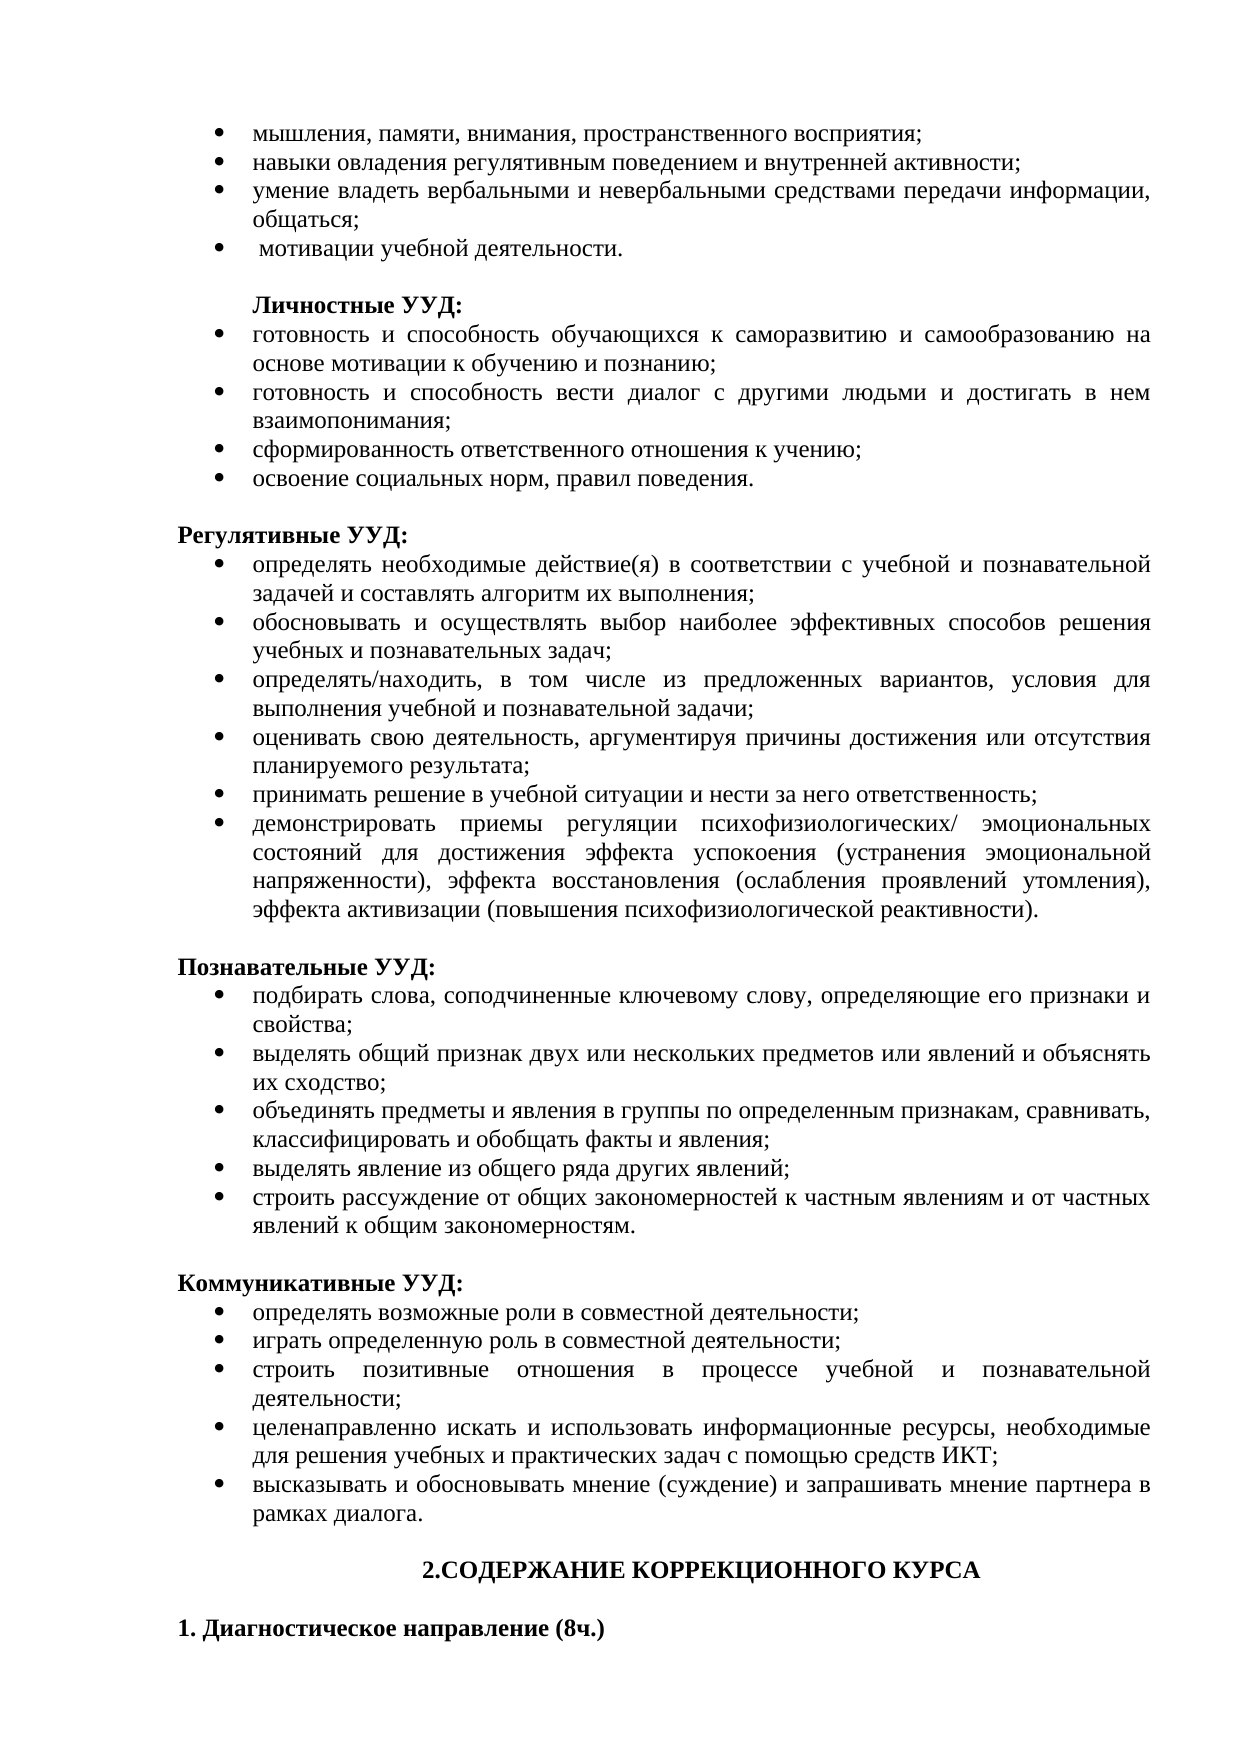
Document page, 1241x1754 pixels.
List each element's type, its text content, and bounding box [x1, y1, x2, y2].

list обосновывать и осуществлять выбор наиболее эффективных способов решения учебных и познавательных задач; [215, 607, 1152, 664]
text Познавательные УУД: [177, 952, 1152, 981]
list мотивации учебной деятельности. [215, 233, 1152, 262]
list готовность и способность вести диалог с другими людьми и достигать в нем взаимопонимания; [215, 377, 1152, 434]
list умение владеть вербальными и невербальными средствами передачи информации, общаться; [215, 176, 1152, 233]
list строить рассуждение от общих закономерностей к частным явлениям и от частных явлений к общим закономерностям. [215, 1182, 1152, 1239]
list выделять общий признак двух или нескольких предметов или явлений и объяснять их сходство; [215, 1038, 1152, 1096]
list освоение социальных норм, правил поведения. [215, 463, 1152, 492]
text Коммуникативные УУД: [177, 1268, 1152, 1297]
text 1. Диагностическое направление (8ч.) [177, 1613, 1152, 1642]
text 2.СОДЕРЖАНИЕ КОРРЕКЦИОННОГО КУРСА [177, 1556, 1152, 1584]
list готовность и способность обучающихся к саморазвитию и самообразованию на основе мотивации к обучению и познанию; [215, 319, 1152, 377]
list определять возможные роли в совместной деятельности; [215, 1297, 1152, 1326]
list демонстрировать приемы регуляции психофизиологических/ эмоциональных состояний для достижения эффекта успокоения (устранения эмоциональной напряженности), эффекта восстановления (ослабления проявлений утомления), эффекта активизации (повышения психофизиологической реактивности). [215, 808, 1152, 923]
list играть определенную роль в совместной деятельности; [215, 1326, 1152, 1354]
list мышления, памяти, внимания, пространственного восприятия; [215, 118, 1152, 147]
list оценивать свою деятельность, аргументируя причины достижения или отсутствия планируемого результата; [215, 722, 1152, 779]
list выделять явление из общего ряда других явлений; [215, 1153, 1152, 1182]
list принимать решение в учебной ситуации и нести за него ответственность; [215, 779, 1152, 808]
list высказывать и обосновывать мнение (суждение) и запрашивать мнение партнера в рамках диалога. [215, 1469, 1152, 1527]
list определять необходимые действие(я) в соответствии с учебной и познавательной задачей и составлять алгоритм их выполнения; [215, 549, 1152, 607]
list сформированность ответственного отношения к учению; [215, 434, 1152, 463]
text Регулятивные УУД: [177, 521, 1152, 549]
list строить позитивные отношения в процессе учебной и познавательной деятельности; [215, 1354, 1152, 1412]
list Личностные УУД: [252, 291, 1152, 319]
list объединять предметы и явления в группы по определенным признакам, сравнивать, классифицировать и обобщать факты и явления; [215, 1096, 1152, 1153]
list навыки овладения регулятивным поведением и внутренней активности; [215, 147, 1152, 176]
list определять/находить, в том числе из предложенных вариантов, условия для выполнения учебной и познавательной задачи; [215, 664, 1152, 722]
list целенаправленно искать и использовать информационные ресурсы, необходимые для решения учебных и практических задач с помощью средств ИКТ; [215, 1412, 1152, 1469]
list подбирать слова, соподчиненные ключевому слову, определяющие его признаки и свойства; [215, 981, 1152, 1038]
